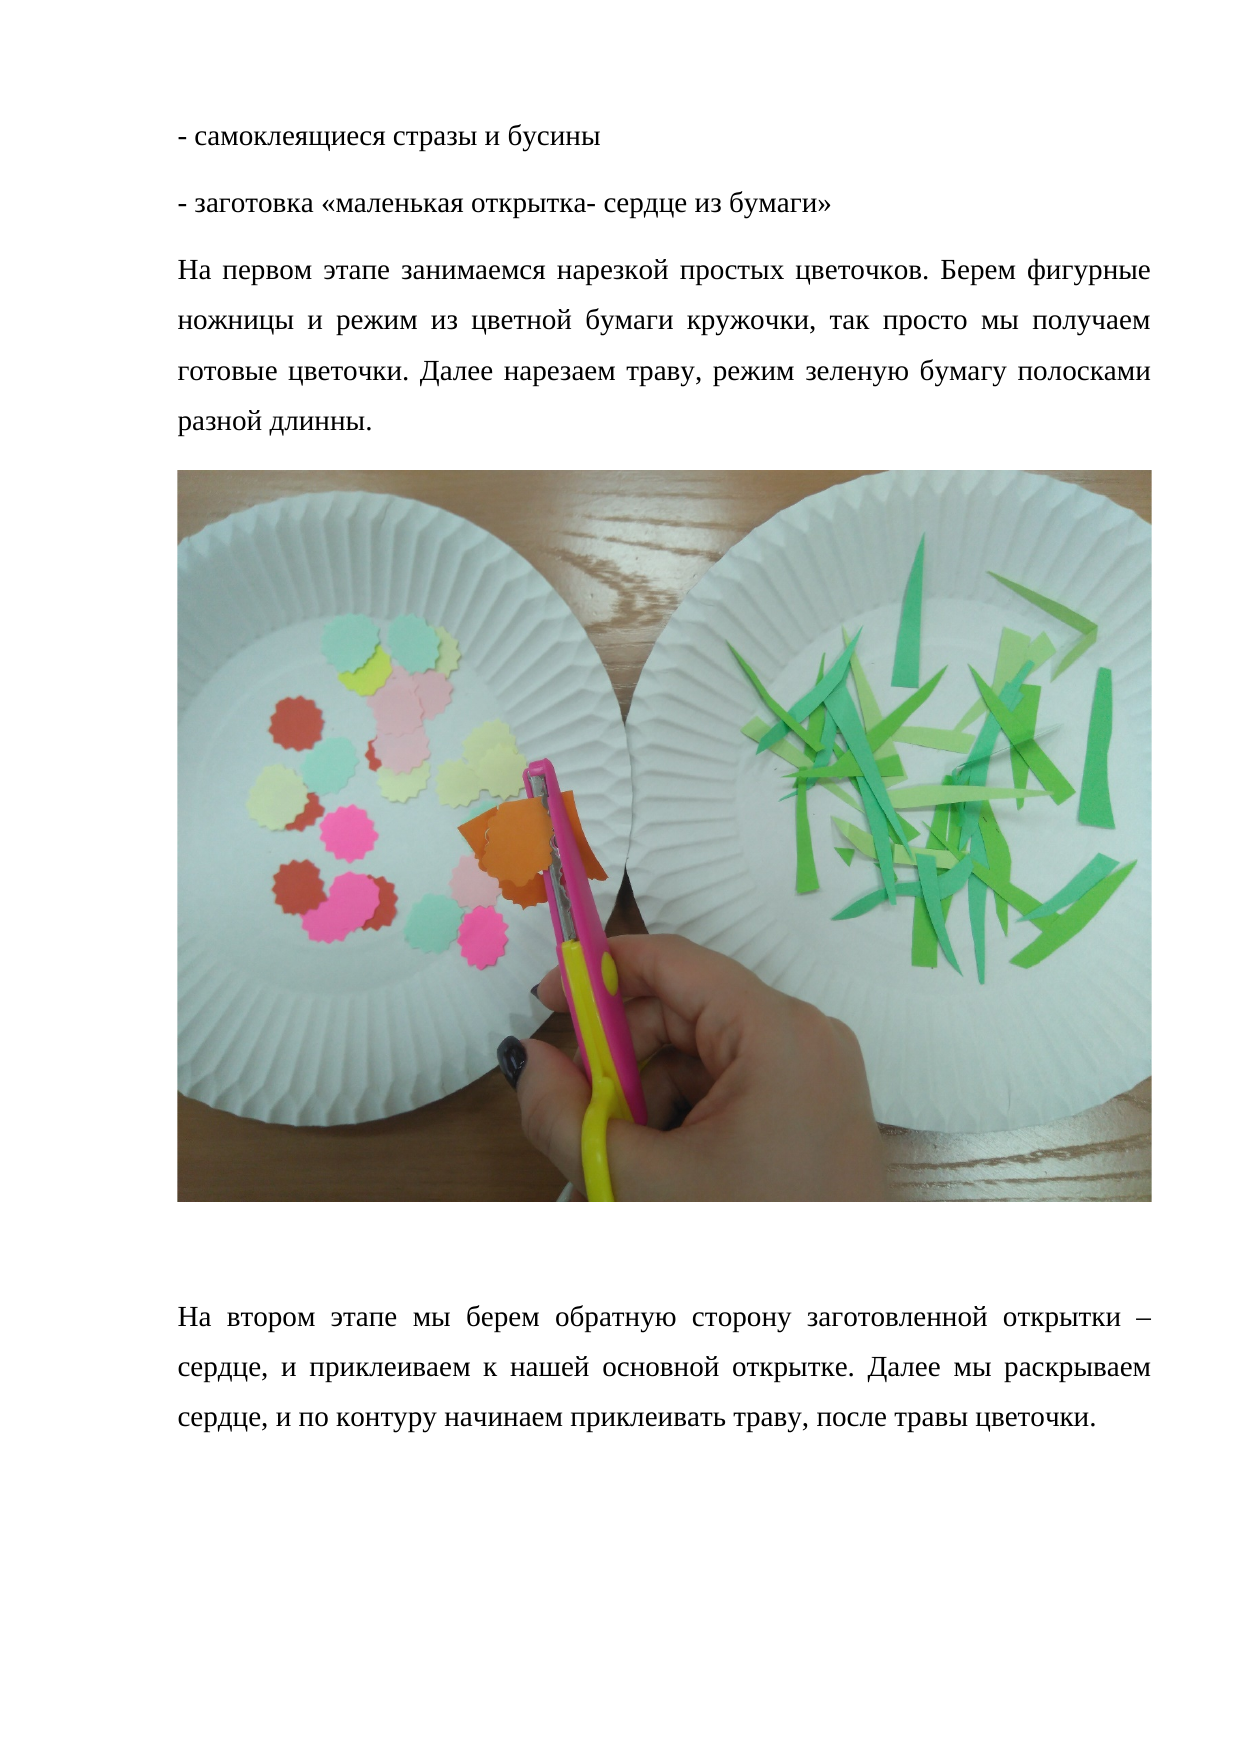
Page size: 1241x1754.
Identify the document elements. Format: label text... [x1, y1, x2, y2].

text - заготовка «маленькая открытка- сердце из бумаги» [177, 185, 1152, 219]
picture [177, 470, 1152, 1202]
text - самоклеящиеся стразы и бусины [177, 118, 1152, 152]
text На втором этапе мы берем обратную сторону заготовленной открытки – сердце, и приклеиваем к нашей основной открытке. Далее мы раскрываем сердце, и по контуру начинаем приклеивать траву, после травы цветочки. [177, 1299, 1152, 1433]
text На первом этапе занимаемся нарезкой простых цветочков. Берем фигурные ножницы и режим из цветной бумаги кружочки, так просто мы получаем готовые цветочки. Далее нарезаем траву, режим зеленую бумагу полосками разной длинны. [177, 252, 1152, 437]
